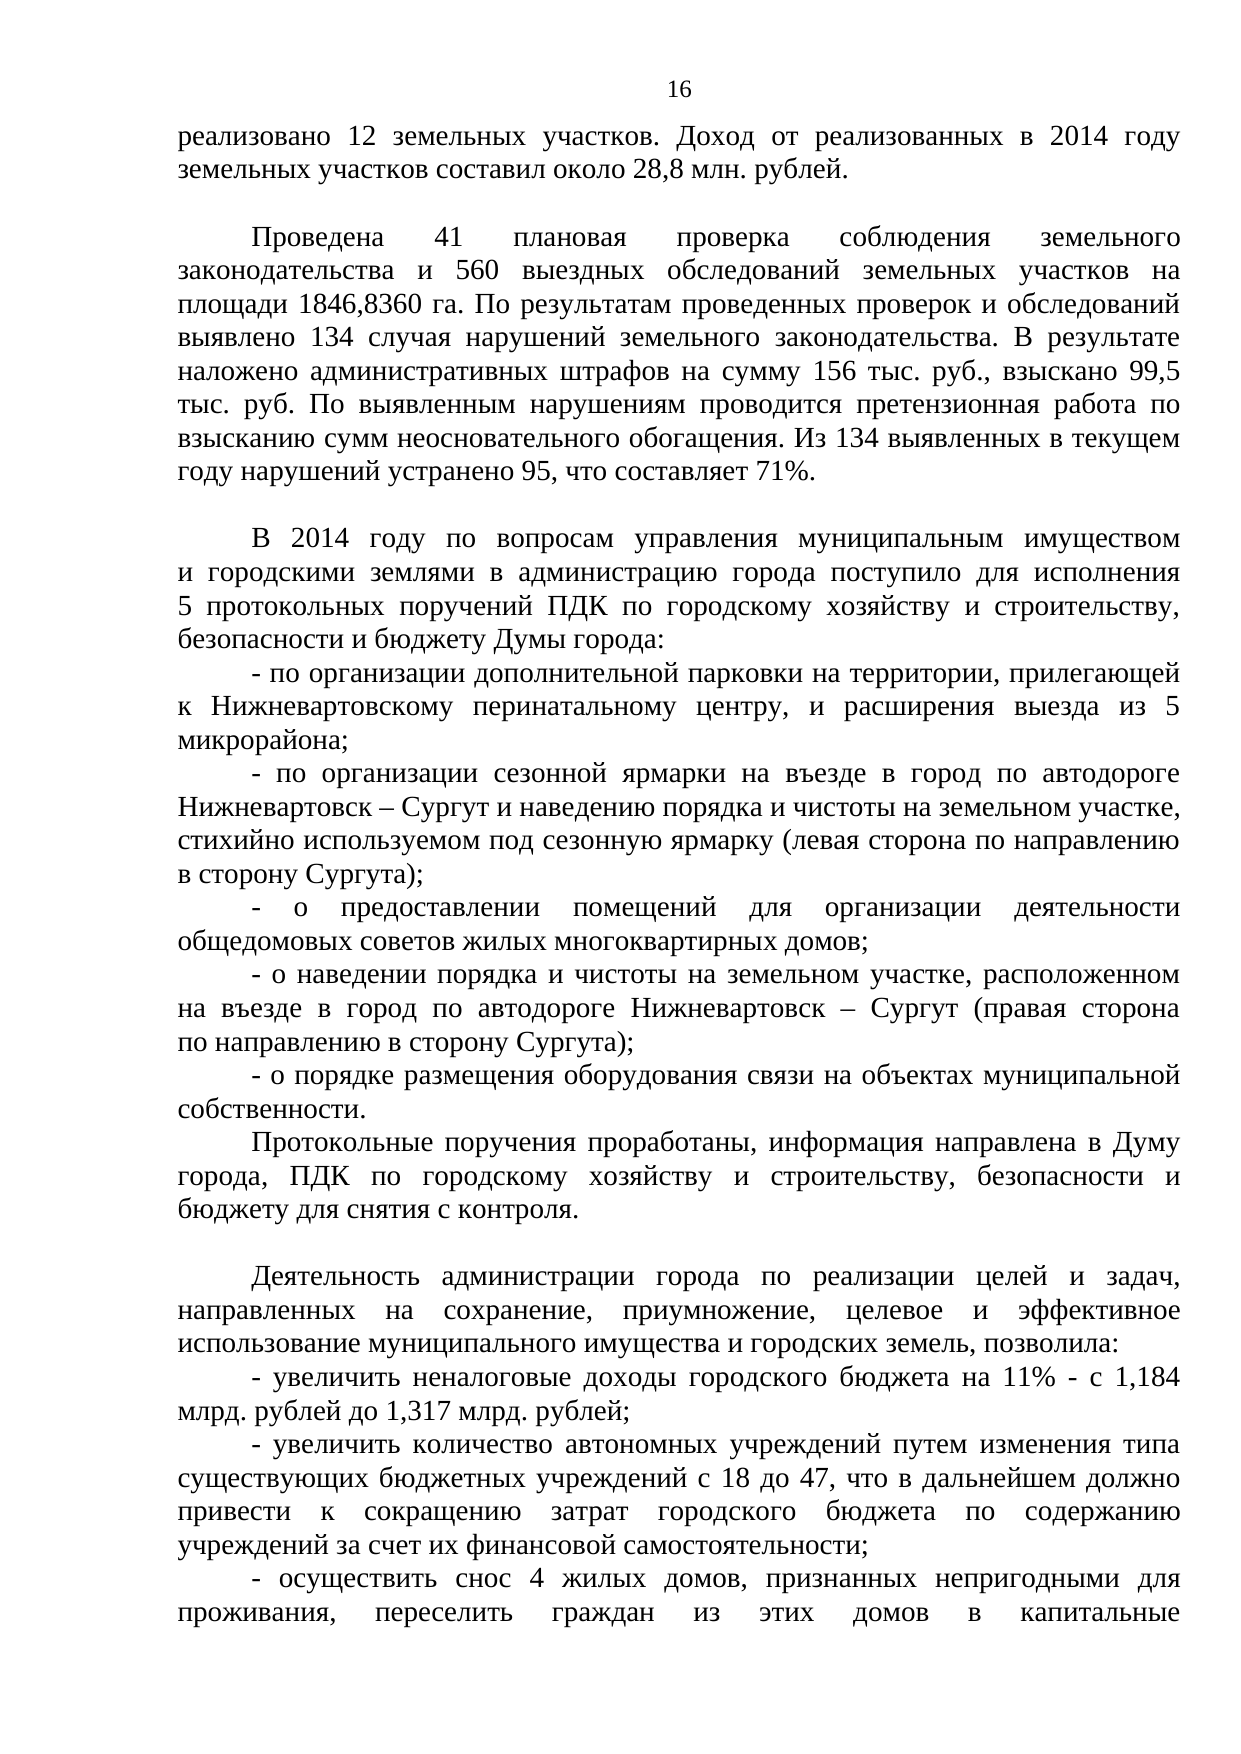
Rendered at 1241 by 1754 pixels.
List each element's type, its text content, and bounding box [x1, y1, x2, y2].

text - о предоставлении помещений для организации деятельности общедомовых советов жилых многоквартирных домов; [177, 889, 1181, 957]
text - о порядке размещения оборудования связи на объектах муниципальной собственности. [177, 1057, 1181, 1124]
text - по организации сезонной ярмарки на въезде в город по автодороге Нижневартовск – Сургут и наведению порядка и чистоты на земельном участке, стихийно используемом под сезонную ярмарку (левая сторона по направлению в сторону Сургута); [177, 755, 1181, 889]
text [177, 1560, 1181, 1627]
text - увеличить неналоговые доходы городского бюджета на 11% - с 1,184 млрд. рублей до 1,317 млрд. рублей; [177, 1359, 1181, 1426]
text Проведена 41 плановая проверка соблюдения земельного законодательства и 560 выездных обследований земельных участков на площади 1846,8360 га. По результатам проведенных проверок и обследований выявлено 134 случая нарушений земельного законодательства. В результате наложено административных штрафов на сумму 156 тыс. руб., взыскано 99,5 тыс. руб. По выявленным нарушениям проводится претензионная работа по взысканию сумм неосновательного обогащения. Из 134 выявленных в текущем году нарушений устранено 95, что составляет 71%. [177, 219, 1181, 487]
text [177, 118, 1181, 185]
text - по организации дополнительной парковки на территории, прилегающей к Нижневартовскому перинатальному центру, и расширения выезда из 5 микрорайона; [177, 655, 1181, 755]
text В 2014 году по вопросам управления муниципальным имуществом и городскими землями в администрацию города поступило для исполнения 5 протокольных поручений ПДК по городскому хозяйству и строительству, безопасности и бюджету Думы города: [177, 521, 1181, 655]
text - о наведении порядка и чистоты на земельном участке, расположенном на въезде в город по автодороге Нижневартовск – Сургут (правая сторона по направлению в сторону Сургута); [177, 957, 1181, 1057]
text - увеличить количество автономных учреждений путем изменения типа существующих бюджетных учреждений с 18 до 47, что в дальнейшем должно привести к сокращению затрат городского бюджета по содержанию учреждений за счет их финансовой самостоятельности; [177, 1426, 1181, 1560]
text Деятельность администрации города по реализации целей и задач, направленных на сохранение, приумножение, целевое и эффективное использование муниципального имущества и городских земель, позволила: [177, 1258, 1181, 1359]
text Протокольные поручения проработаны, информация направлена в Думу города, ПДК по городскому хозяйству и строительству, безопасности и бюджету для снятия с контроля. [177, 1124, 1181, 1225]
